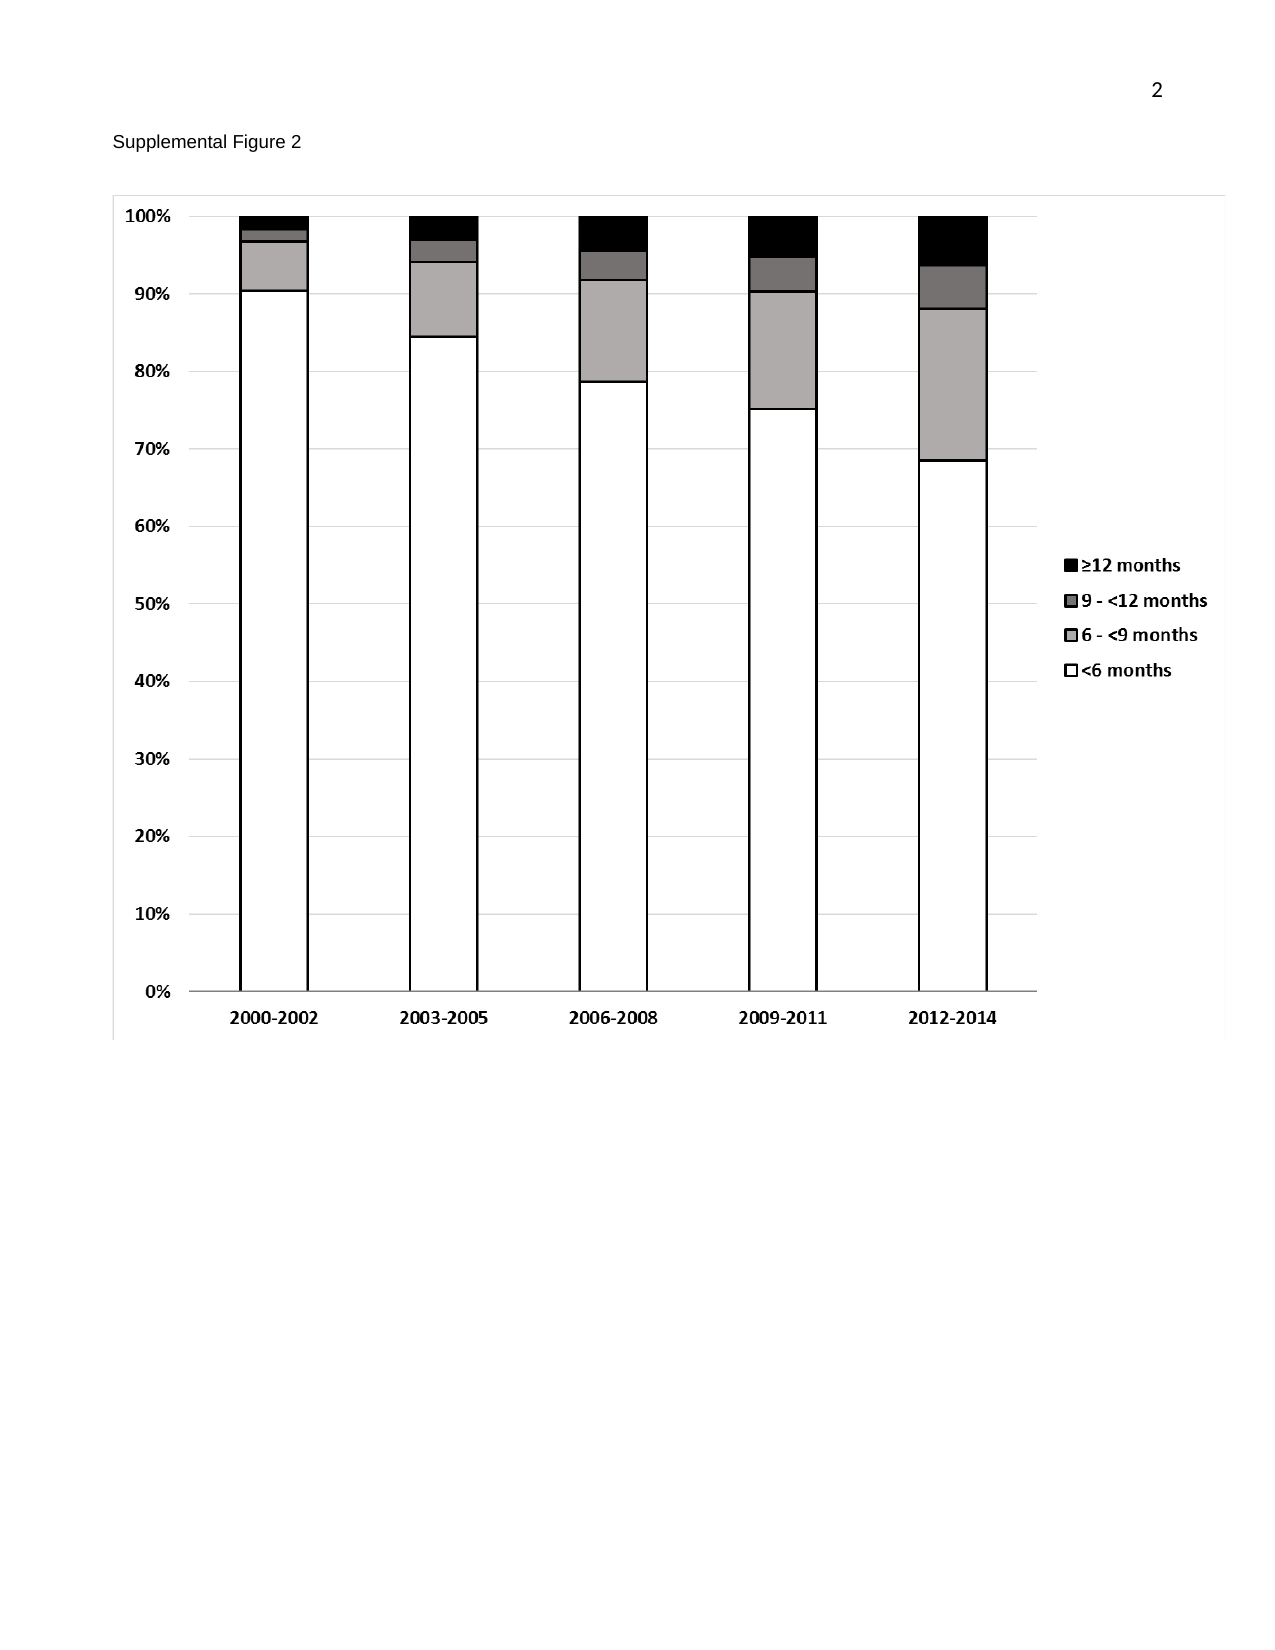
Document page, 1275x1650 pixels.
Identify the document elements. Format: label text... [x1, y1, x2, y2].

text Supplemental Figure 2 [112, 131, 1162, 153]
picture [112, 195, 1225, 1040]
